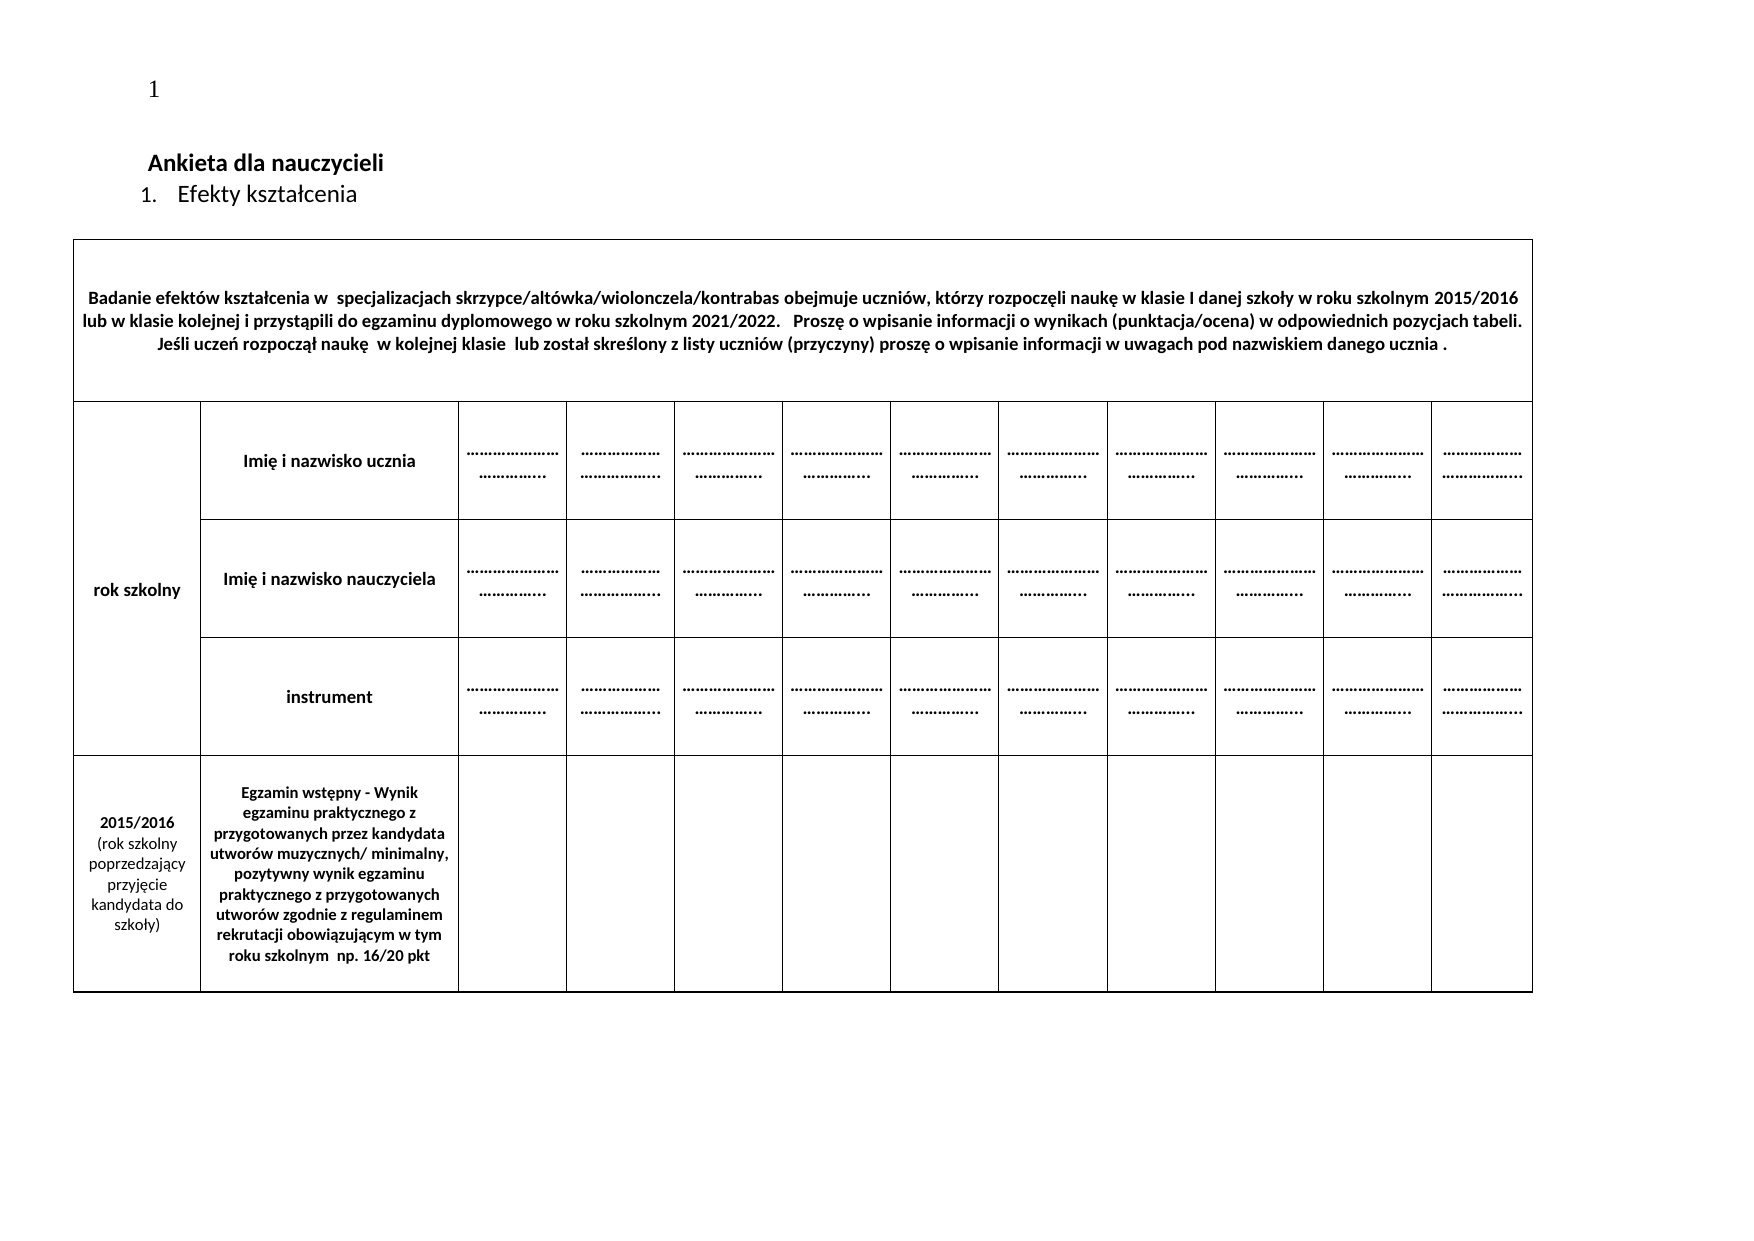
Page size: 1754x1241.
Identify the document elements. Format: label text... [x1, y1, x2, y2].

table_cell ……………………………... [675, 520, 782, 637]
table_cell ……………………………... [891, 638, 998, 755]
table_cell ……………………………... [567, 520, 674, 637]
table_cell ……………………………... [1324, 402, 1431, 519]
table_cell [675, 756, 782, 991]
table_cell ……………………………... [567, 638, 674, 755]
table_cell [459, 756, 566, 991]
table_cell [891, 756, 998, 991]
table_cell rok szkolny [74, 402, 200, 755]
table_cell ……………………………... [783, 638, 890, 755]
table_cell ……………………………... [1108, 520, 1215, 637]
table_cell ……………………………... [1108, 402, 1215, 519]
text Ankieta dla nauczycieli [148, 148, 1606, 178]
table_cell ……………………………... [1324, 638, 1431, 755]
table_cell ……………………………... [459, 638, 566, 755]
table_cell ……………………………... [1216, 402, 1323, 519]
table_cell ……………………………... [459, 520, 566, 637]
table_cell ……………………………... [783, 520, 890, 637]
table_cell ……………………………... [891, 520, 998, 637]
table_cell ……………………………... [675, 402, 782, 519]
table_cell [1108, 756, 1215, 991]
table_cell ……………………………... [891, 402, 998, 519]
table_cell ……………………………... [1432, 520, 1532, 637]
table_cell ……………………………... [1432, 402, 1532, 519]
table_cell [783, 756, 890, 991]
table_cell Imię i nazwisko ucznia [201, 402, 458, 519]
table_cell instrument [201, 638, 458, 755]
table_cell [567, 756, 674, 991]
table_header Badanie efektów kształcenia w specjalizacjach skrzypce/altówka/wiolonczela/kontrabas obejmuje uczniów, którzy rozpoczęli naukę w klasie I danej szkoły w roku szkolnym 2015/2016 lub w klasie kolejnej i przystąpili do egzaminu dyplomowego w roku szkolnym 2021/2022. Proszę o wpisanie informacji o wynikach (punktacja/ocena) w odpowiednich pozycjach tabeli. Jeśli uczeń rozpoczął naukę w kolejnej klasie lub został skreślony z listy uczniów (przyczyny) proszę o wpisanie informacji w uwagach pod nazwiskiem danego ucznia . [74, 240, 1532, 401]
table_cell ……………………………... [1216, 638, 1323, 755]
table_cell ……………………………... [999, 520, 1107, 637]
table_cell 2015/2016 (rok szkolny poprzedzający przyjęcie kandydata do szkoły) [74, 756, 200, 991]
table_cell [1216, 756, 1323, 991]
table_cell Egzamin wstępny - Wynik egzaminu praktycznego z przygotowanych przez kandydata utworów muzycznych/ minimalny, pozytywny wynik egzaminu praktycznego z przygotowanych utworów zgodnie z regulaminem rekrutacji obowiązującym w tym roku szkolnym np. 16/20 pkt [201, 756, 458, 991]
table_cell ……………………………... [999, 402, 1107, 519]
table_cell ……………………………... [675, 638, 782, 755]
table_cell ……………………………... [783, 402, 890, 519]
table_cell ……………………………... [567, 402, 674, 519]
table_cell ……………………………... [1324, 520, 1431, 637]
table_cell Imię i nazwisko nauczyciela [201, 520, 458, 637]
table_cell [999, 756, 1107, 991]
table_cell ……………………………... [1108, 638, 1215, 755]
list Efekty kształcenia [140, 178, 1606, 209]
table_cell ……………………………... [1216, 520, 1323, 637]
table_cell ……………………………... [999, 638, 1107, 755]
table_cell [1432, 756, 1532, 991]
table_cell ……………………………... [1432, 638, 1532, 755]
table_cell [1324, 756, 1431, 991]
table_cell ……………………………... [459, 402, 566, 519]
